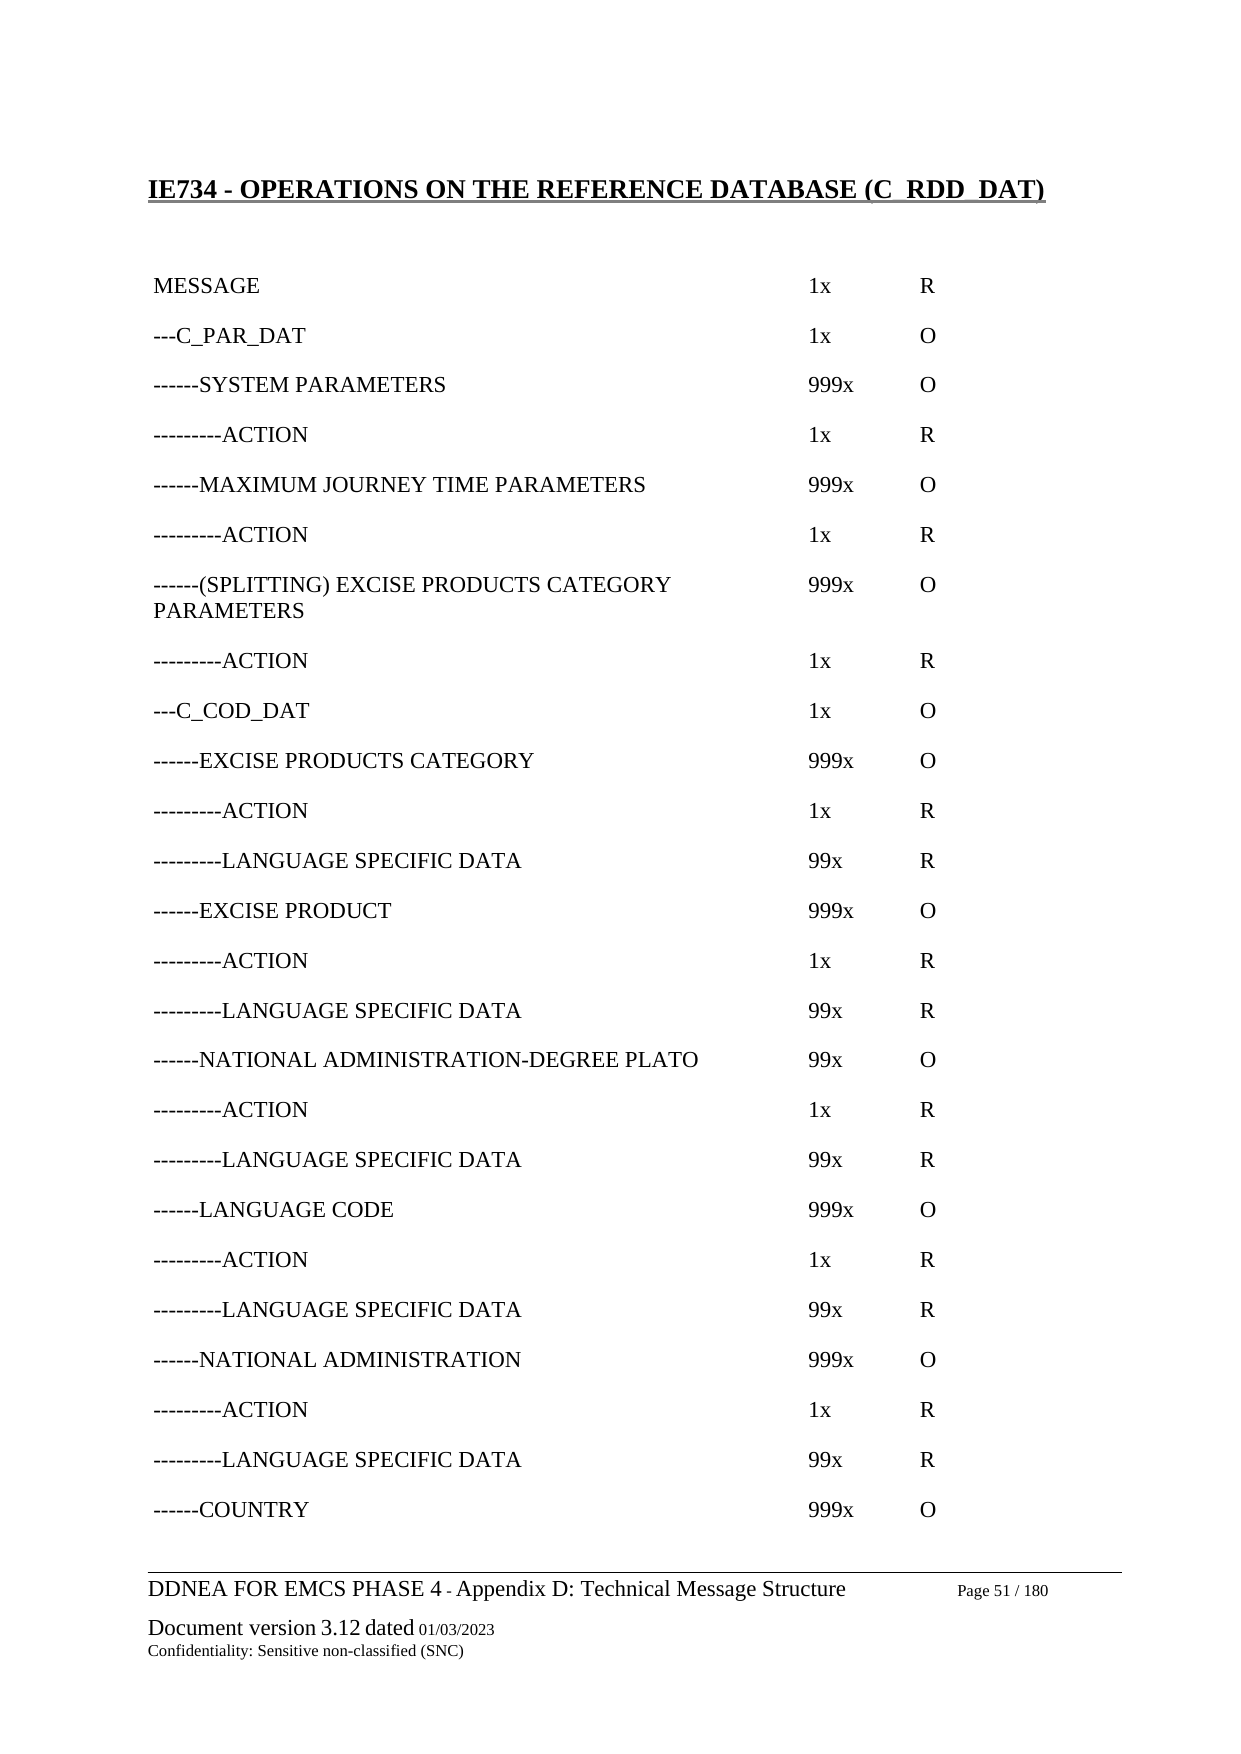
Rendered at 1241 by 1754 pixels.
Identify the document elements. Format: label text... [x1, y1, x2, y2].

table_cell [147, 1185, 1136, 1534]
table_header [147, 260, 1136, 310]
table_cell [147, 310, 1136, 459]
subtitle IE734 - OPERATIONS ON THE REFERENCE DATABASE (C_RDD_DAT) [148, 173, 1122, 204]
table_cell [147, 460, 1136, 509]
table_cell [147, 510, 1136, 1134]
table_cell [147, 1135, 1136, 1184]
